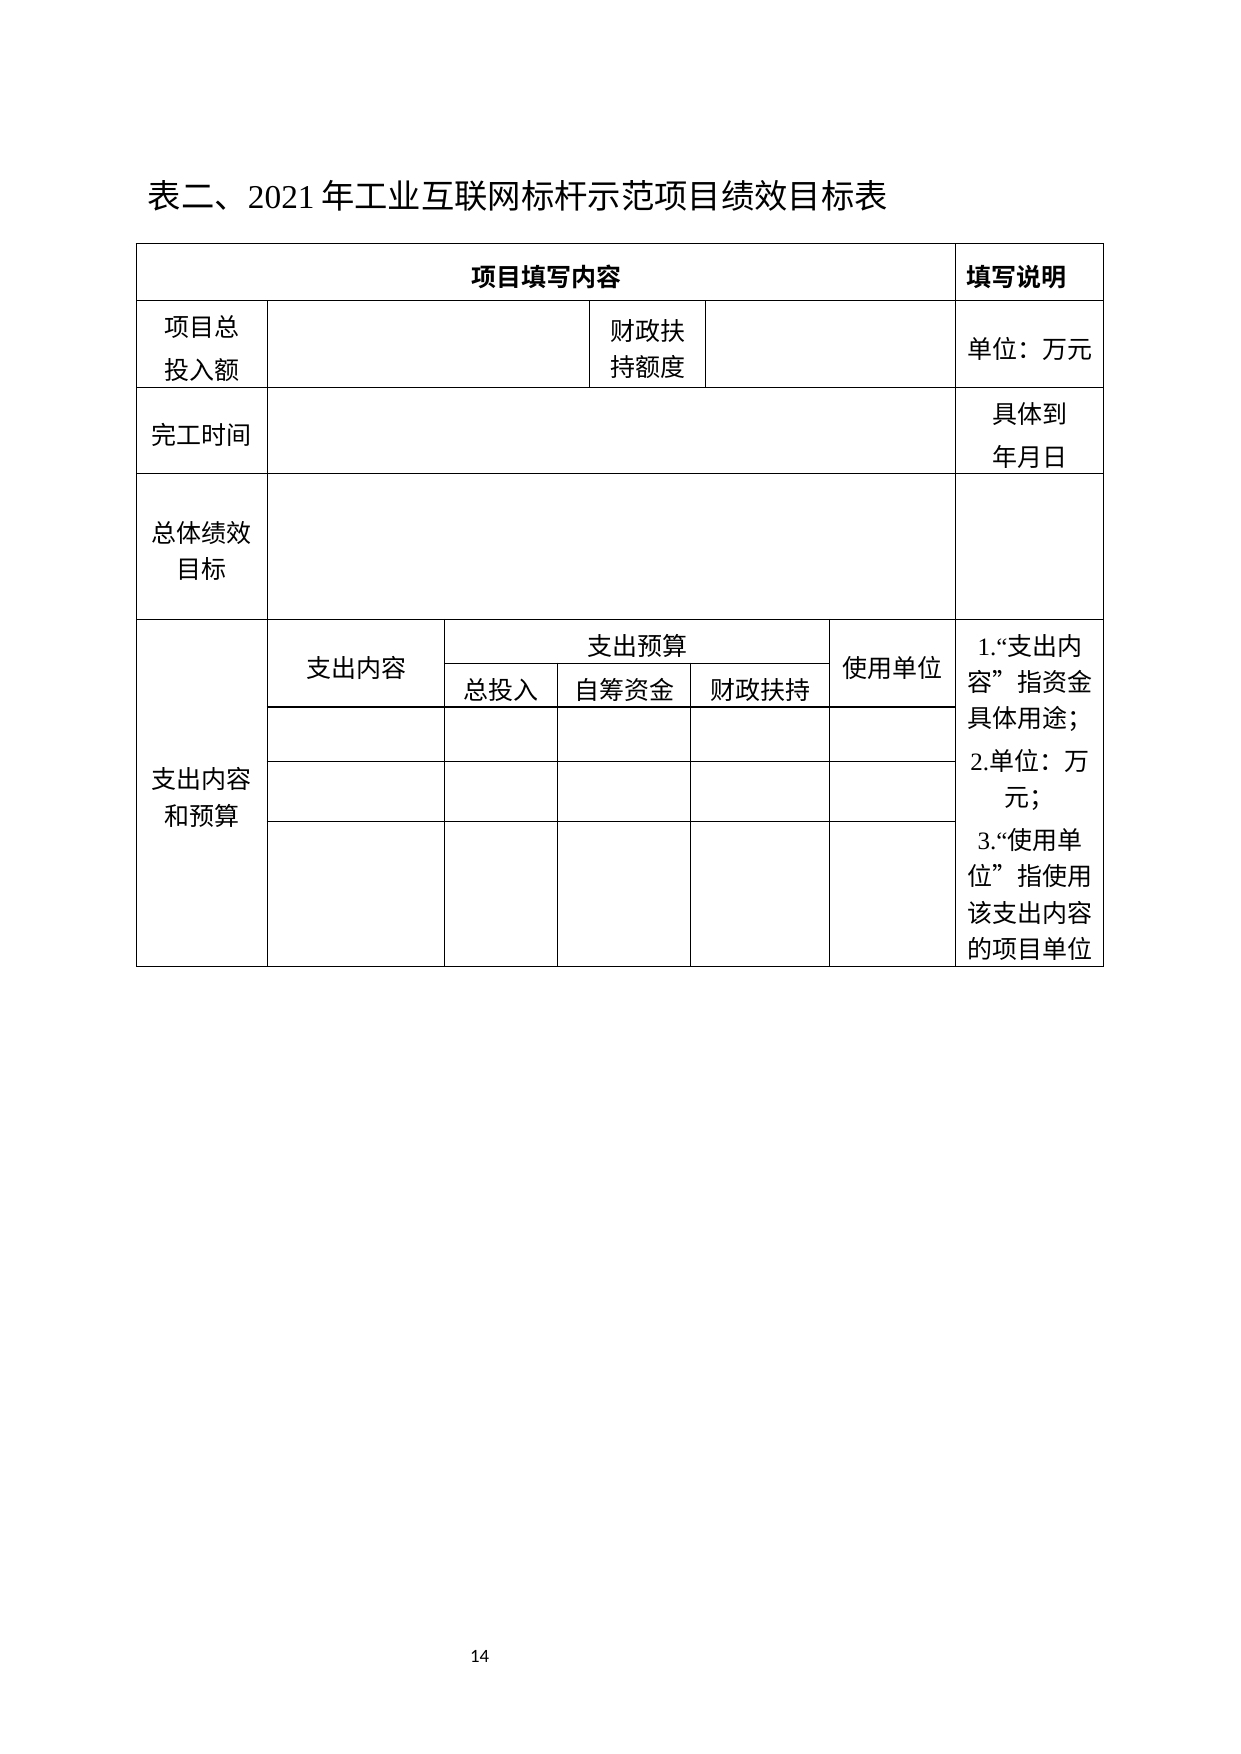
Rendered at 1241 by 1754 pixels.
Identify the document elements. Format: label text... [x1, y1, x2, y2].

table_cell [830, 708, 955, 761]
table_cell [558, 762, 690, 821]
table_cell [268, 388, 955, 473]
table_cell 单位：万元 [956, 301, 1103, 387]
table_cell 自筹资金 [558, 664, 690, 706]
table_header 填写说明 [956, 244, 1103, 300]
table_cell 完工时间 [137, 388, 267, 473]
table_cell [830, 762, 955, 821]
table_cell [268, 474, 955, 619]
table_cell [268, 301, 589, 387]
table_cell 支出内容和预算 [137, 620, 267, 966]
table_cell 财政扶持额度 [590, 301, 705, 387]
text 表二、2021年工业互联网标杆示范项目绩效目标表 [148, 162, 1093, 227]
table_cell 使用单位 [830, 620, 955, 706]
table_cell [558, 708, 690, 761]
table_cell [268, 822, 444, 966]
table_cell 总体绩效目标 [137, 474, 267, 619]
table_cell 1.“支出内容”指资金具体用途； 2.单位：万元； 3.“使用单位”指使用该支出内容的项目单位 [956, 620, 1103, 966]
table_cell 支出预算 [445, 620, 829, 663]
table_header 项目填写内容 [137, 244, 955, 300]
table_cell [445, 708, 557, 761]
table_cell 财政扶持 [691, 664, 829, 706]
table_cell 具体到 年月日 [956, 388, 1103, 473]
table_cell 总投入 [445, 664, 557, 706]
table_cell [706, 301, 955, 387]
table_cell [691, 762, 829, 821]
table_cell [691, 822, 829, 966]
table_cell [445, 822, 557, 966]
table_cell [268, 762, 444, 821]
table_cell [558, 822, 690, 966]
table_cell [445, 762, 557, 821]
table_cell [268, 708, 444, 761]
table_cell [691, 708, 829, 761]
table_cell [830, 822, 955, 966]
table_cell [956, 474, 1103, 619]
table_cell 支出内容 [268, 620, 444, 706]
table_cell 项目总 投入额 [137, 301, 267, 387]
